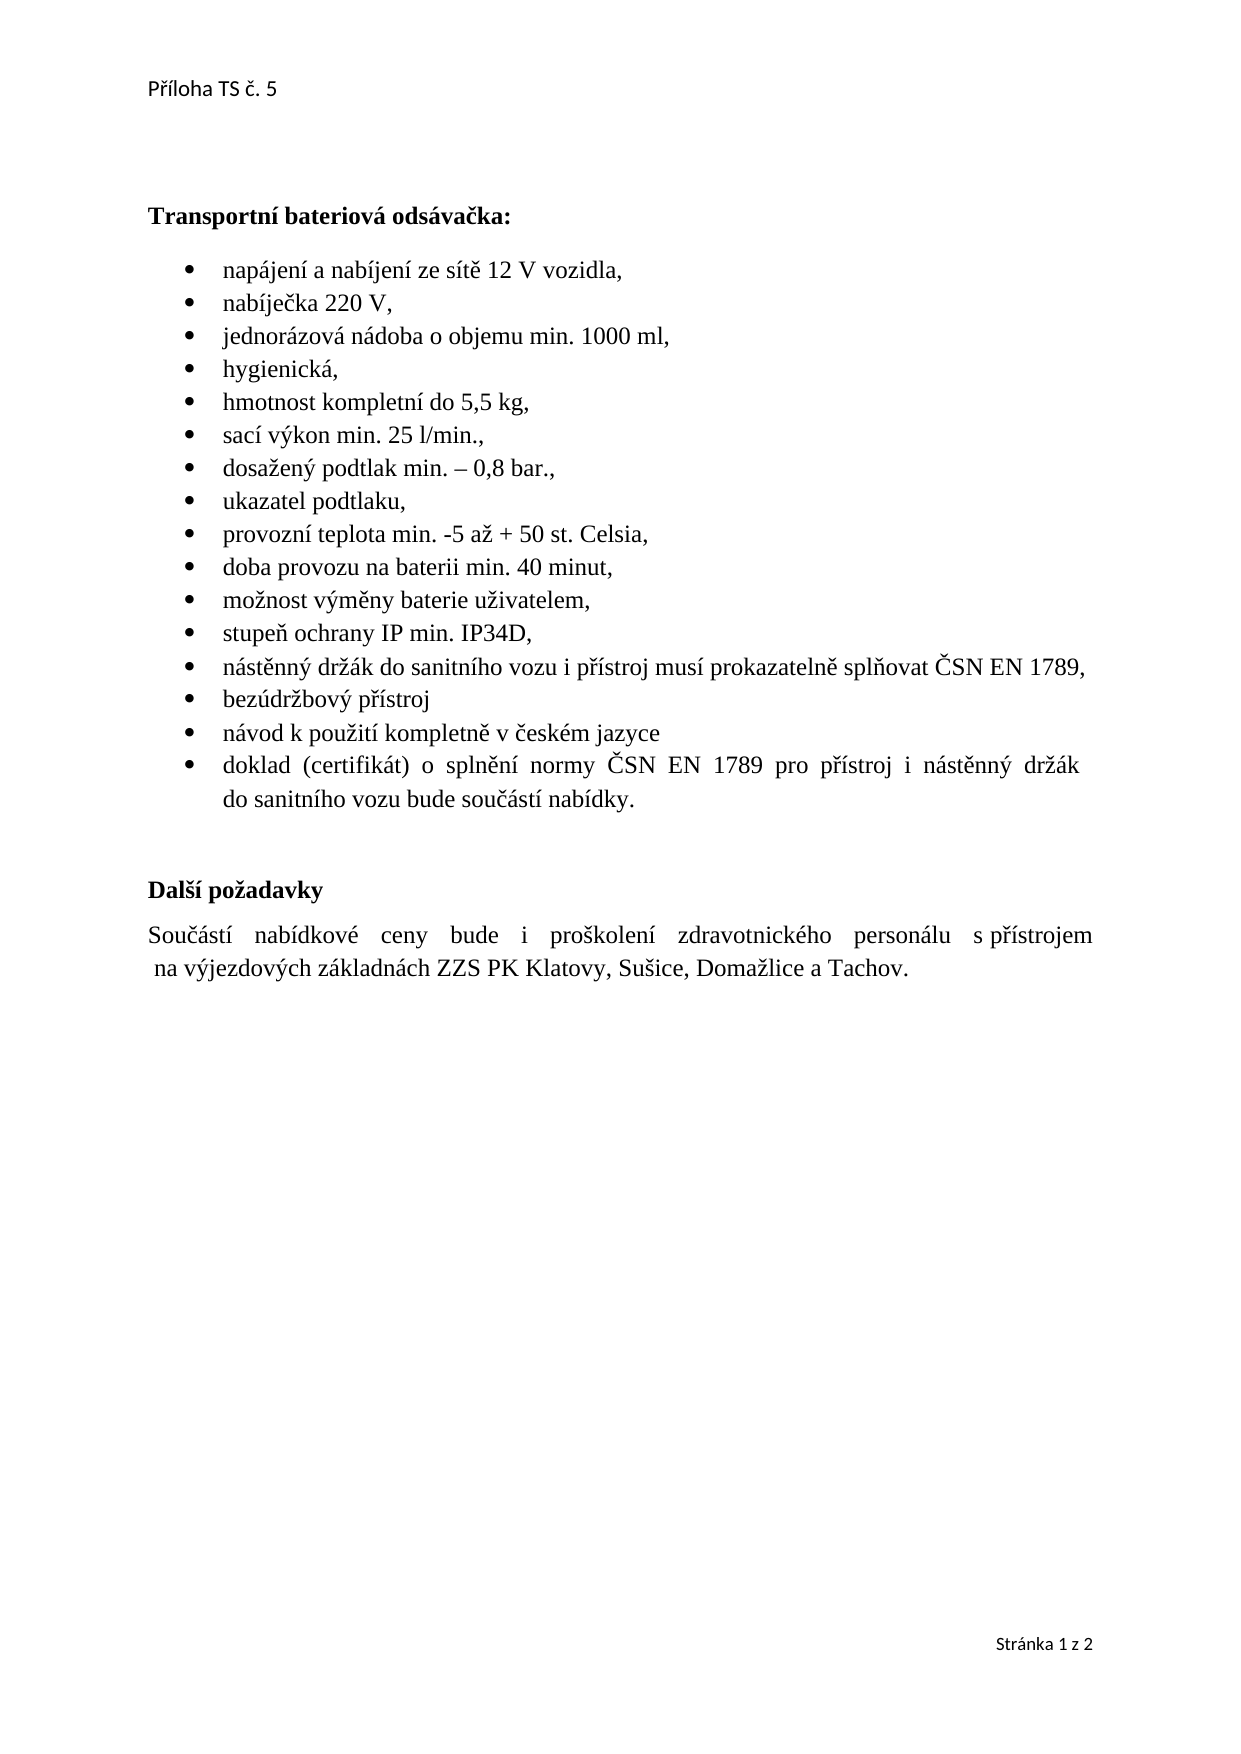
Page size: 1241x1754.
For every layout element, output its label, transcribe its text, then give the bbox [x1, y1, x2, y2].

list návod k použití kompletně v českém jazyce [185, 718, 1093, 746]
list hygienická, [185, 354, 1093, 383]
list dosažený podtlak min. – 0,8 bar., [185, 453, 1093, 482]
list ukazatel podtlaku, [185, 486, 1093, 515]
list sací výkon min. 25 l/min., [185, 420, 1093, 449]
list možnost výměny baterie uživatelem, [185, 586, 1093, 614]
list nástěnný držák do sanitního vozu i přístroj musí prokazatelně splňovat ČSN EN 1789, [185, 652, 1093, 680]
list doba provozu na baterii min. 40 minut, [185, 552, 1093, 581]
subtitle Další požadavky [148, 875, 1093, 903]
text Transportní bateriová odsávačka: [148, 201, 1093, 230]
list stupeň ochrany IP min. IP34D, [185, 618, 1093, 647]
list jednorázová nádoba o objemu min. 1000 ml, [185, 321, 1093, 350]
list napájení a nabíjení ze sítě 12 V vozidla, [185, 255, 1093, 284]
list bezúdržbový přístroj [185, 684, 1093, 713]
list doklad (certifikát) o splnění normy ČSN EN 1789 pro přístroj i nástěnný držák do sanitního vozu bude součástí nabídky. [185, 751, 1093, 812]
list nabíječka 220 V, [185, 288, 1093, 317]
list hmotnost kompletní do 5,5 kg, [185, 387, 1093, 416]
text Součástí nabídkové ceny bude i proškolení zdravotnického personálu s přístrojem na výjezdových základnách ZZS PK Klatovy, Sušice, Domažlice a Tachov. [148, 920, 1093, 982]
list provozní teplota min. -5 až + 50 st. Celsia, [185, 519, 1093, 548]
